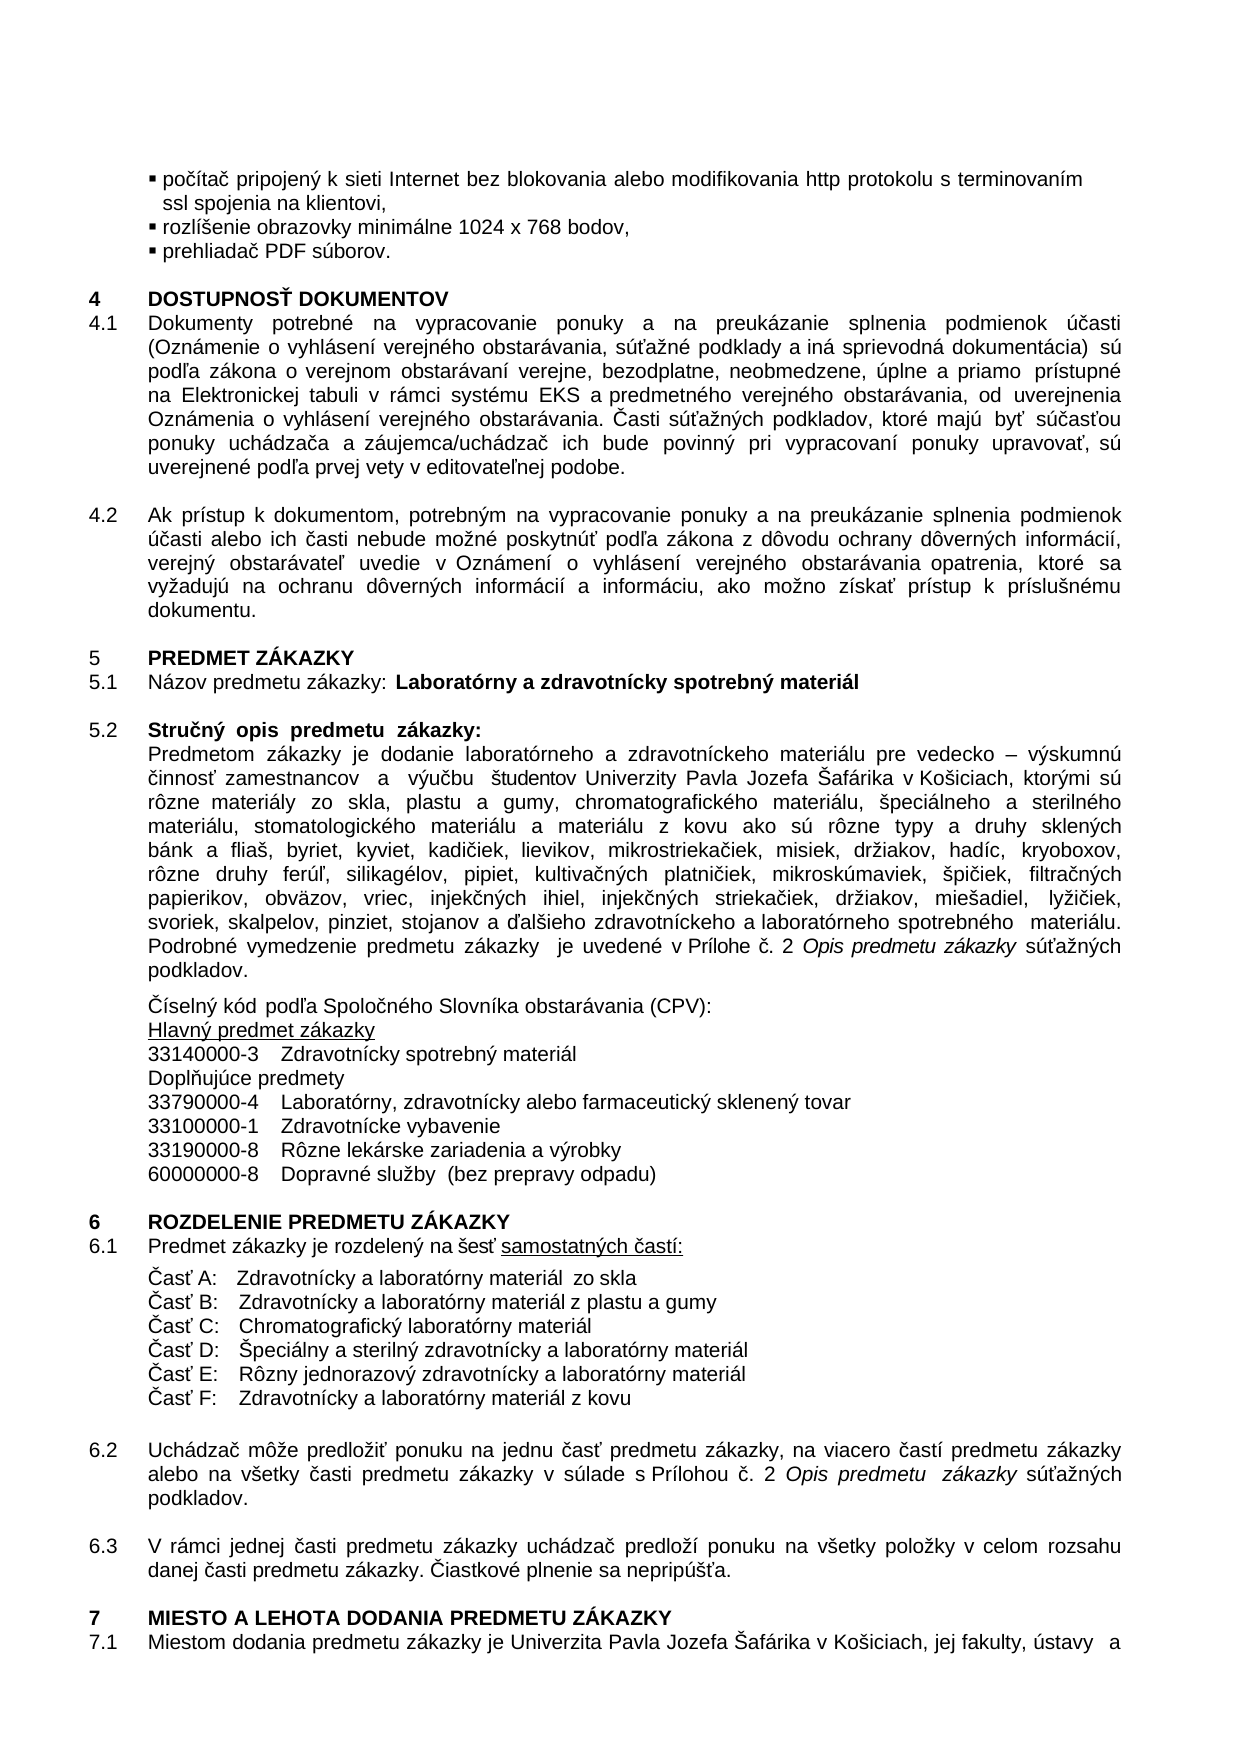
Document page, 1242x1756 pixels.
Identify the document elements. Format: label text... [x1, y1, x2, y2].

text 33790000-4 Laboratórny, zdravotnícky alebo farmaceutický sklenený tovar [148, 1090, 1135, 1114]
text Predmetom zákazky je dodanie laboratórneho a zdravotníckeho materiálu pre vedecko – výskumnú činnosť zamestnancov a výučbu študentov Univerzity Pavla Jozefa Šafárika v Košiciach, ktorými sú rôzne materiály zo skla, plastu a gumy, chromatografického materiálu, špeciálneho a sterilného materiálu, stomatologického materiálu a materiálu z kovu ako sú rôzne typy a druhy sklených bánk a fliaš, byriet, kyviet, kadičiek, lievikov, mikrostriekačiek, misiek, držiakov, hadíc, kryoboxov, rôzne druhy ferúľ, silikagélov, pipiet, kultivačných platničiek, mikroskúmaviek, špičiek, filtračných papierikov, obväzov, vriec, injekčných ihiel, injekčných striekačiek, držiakov, miešadiel, lyžičiek, svoriek, skalpelov, pinziet, stojanov a ďalšieho zdravotníckeho a laboratórneho spotrebného materiálu. Podrobné vymedzenie predmetu zákazky je uvedené v Prílohe č. 2 Opis predmetu zákazky súťažných podkladov. [148, 742, 1122, 982]
text 33190000-8 Rôzne lekárske zariadenia a výrobky [148, 1138, 1135, 1162]
text 60000000-8 Dopravné služby (bez prepravy odpadu) [148, 1162, 1135, 1186]
text 33100000-1 Zdravotnícke vybavenie [148, 1114, 1135, 1138]
subtitle Názov predmetu zákazky: Laboratórny a zdravotnícky spotrebný materiál [89, 670, 1135, 694]
list PREDMET ZÁKAZKY [89, 646, 1135, 670]
text 4 DOSTUPNOSŤ DOKUMENTOV [89, 287, 1135, 311]
list Ak prístup k dokumentom, potrebným na vypracovanie ponuky a na preukázanie splnenia podmienok účasti alebo ich časti nebude možné poskytnúť podľa zákona z dôvodu ochrany dôverných informácií, verejný obstarávateľ uvedie v Oznámení o vyhlásení verejného obstarávania opatrenia, ktoré sa vyžadujú na ochranu dôverných informácií a informáciu, ako možno získať prístup k príslušnému dokumentu. [89, 502, 1121, 622]
subtitle Stručný opis predmetu zákazky: [89, 718, 1135, 742]
text 6 ROZDELENIE PREDMETU ZÁKAZKY [89, 1210, 1135, 1234]
text Časť E: Rôzny jednorazový zdravotnícky a laboratórny materiál [148, 1361, 862, 1385]
text Časť A: Zdravotnícky a laboratórny materiál zo skla [148, 1266, 1135, 1289]
list Uchádzač môže predložiť ponuku na jednu časť predmetu zákazky, na viacero častí predmetu zákazky alebo na všetky časti predmetu zákazky v súlade s Prílohou č. 2 Opis predmetu zákazky súťažných podkladov. [89, 1438, 1122, 1510]
list rozlíšenie obrazovky minimálne 1024 x 768 bodov, [148, 215, 1135, 239]
text 7 MIESTO A LEHOTA DODANIA PREDMETU ZÁKAZKY [89, 1606, 1135, 1629]
text Číselný kód podľa Spoločného Slovníka obstarávania (CPV): [148, 994, 1122, 1018]
list V rámci jednej časti predmetu zákazky uchádzač predloží ponuku na všetky položky v celom rozsahu danej časti predmetu zákazky. Čiastkové plnenie sa nepripúšťa. [89, 1534, 1122, 1582]
text Doplňujúce predmety [148, 1066, 1135, 1090]
list prehliadač PDF súborov. [148, 239, 1135, 263]
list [89, 1629, 1121, 1653]
text 33140000-3 Zdravotnícky spotrebný materiál [89, 1042, 1135, 1066]
text Časť C: Chromatografický laboratórny materiál [133, 1313, 820, 1337]
list počítač pripojený k sieti Internet bez blokovania alebo modifikovania http protokolu s terminovaním ssl spojenia na klientovi, [148, 167, 1120, 215]
text Časť B: Zdravotnícky a laboratórny materiál z plastu a gumy [133, 1289, 820, 1313]
text Časť F: Zdravotnícky a laboratórny materiál z kovu [148, 1385, 862, 1409]
list Predmet zákazky je rozdelený na šesť samostatných častí: [89, 1234, 1135, 1258]
text Hlavný predmet zákazky [148, 1018, 1135, 1042]
list Dokumenty potrebné na vypracovanie ponuky a na preukázanie splnenia podmienok účasti (Oznámenie o vyhlásení verejného obstarávania, súťažné podklady a iná sprievodná dokumentácia) sú podľa zákona o verejnom obstarávaní verejne, bezodplatne, neobmedzene, úplne a priamo prístupné na Elektronickej tabuli v rámci systému EKS a predmetného verejného obstarávania, od uverejnenia Oznámenia o vyhlásení verejného obstarávania. Časti súťažných podkladov, ktoré majú byť súčasťou ponuky uchádzača a záujemca/uchádzač ich bude povinný pri vypracovaní ponuky upravovať, sú uverejnené podľa prvej vety v editovateľnej podobe. [89, 311, 1122, 478]
text Časť D: Špeciálny a sterilný zdravotnícky a laboratórny materiál [148, 1337, 862, 1361]
